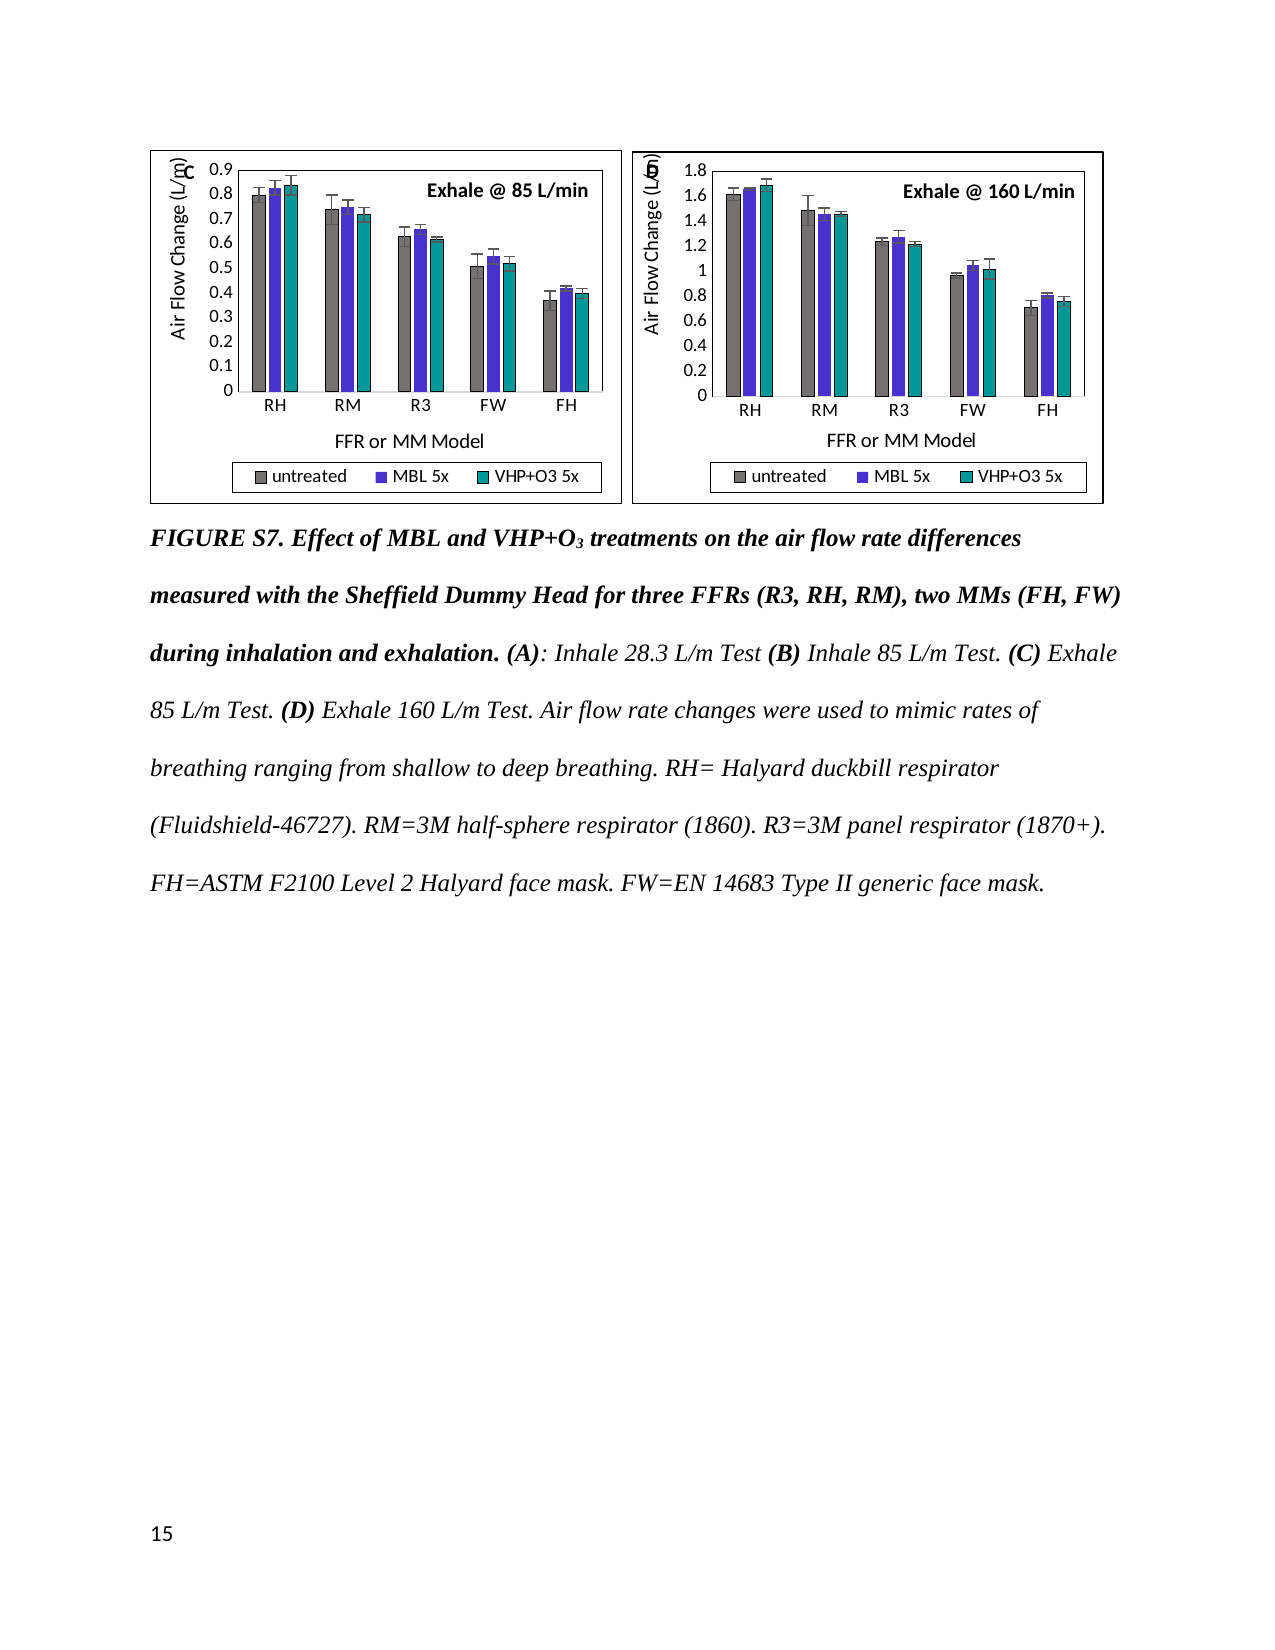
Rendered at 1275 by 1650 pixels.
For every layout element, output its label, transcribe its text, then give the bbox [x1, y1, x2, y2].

text FIGURE S7. Effect of MBL and VHP+O3 treatments on the air flow rate differences measured with the Sheffield Dummy Head for three FFRs (R3, RH, RM), two MMs (FH, FW) during inhalation and exhalation. (A): Inhale 28.3 L/m Test (B) Inhale 85 L/m Test. (C) Exhale 85 L/m Test. (D) Exhale 160 L/m Test. Air flow rate changes were used to mimic rates of breathing ranging from shallow to deep breathing. RH= Halyard duckbill respirator (Fluidshield-46727). RM=3M half-sphere respirator (1860). R3=3M panel respirator (1870+). FH=ASTM F2100 Level 2 Halyard face mask. FW=EN 14683 Type II generic face mask. [150, 523, 1125, 897]
